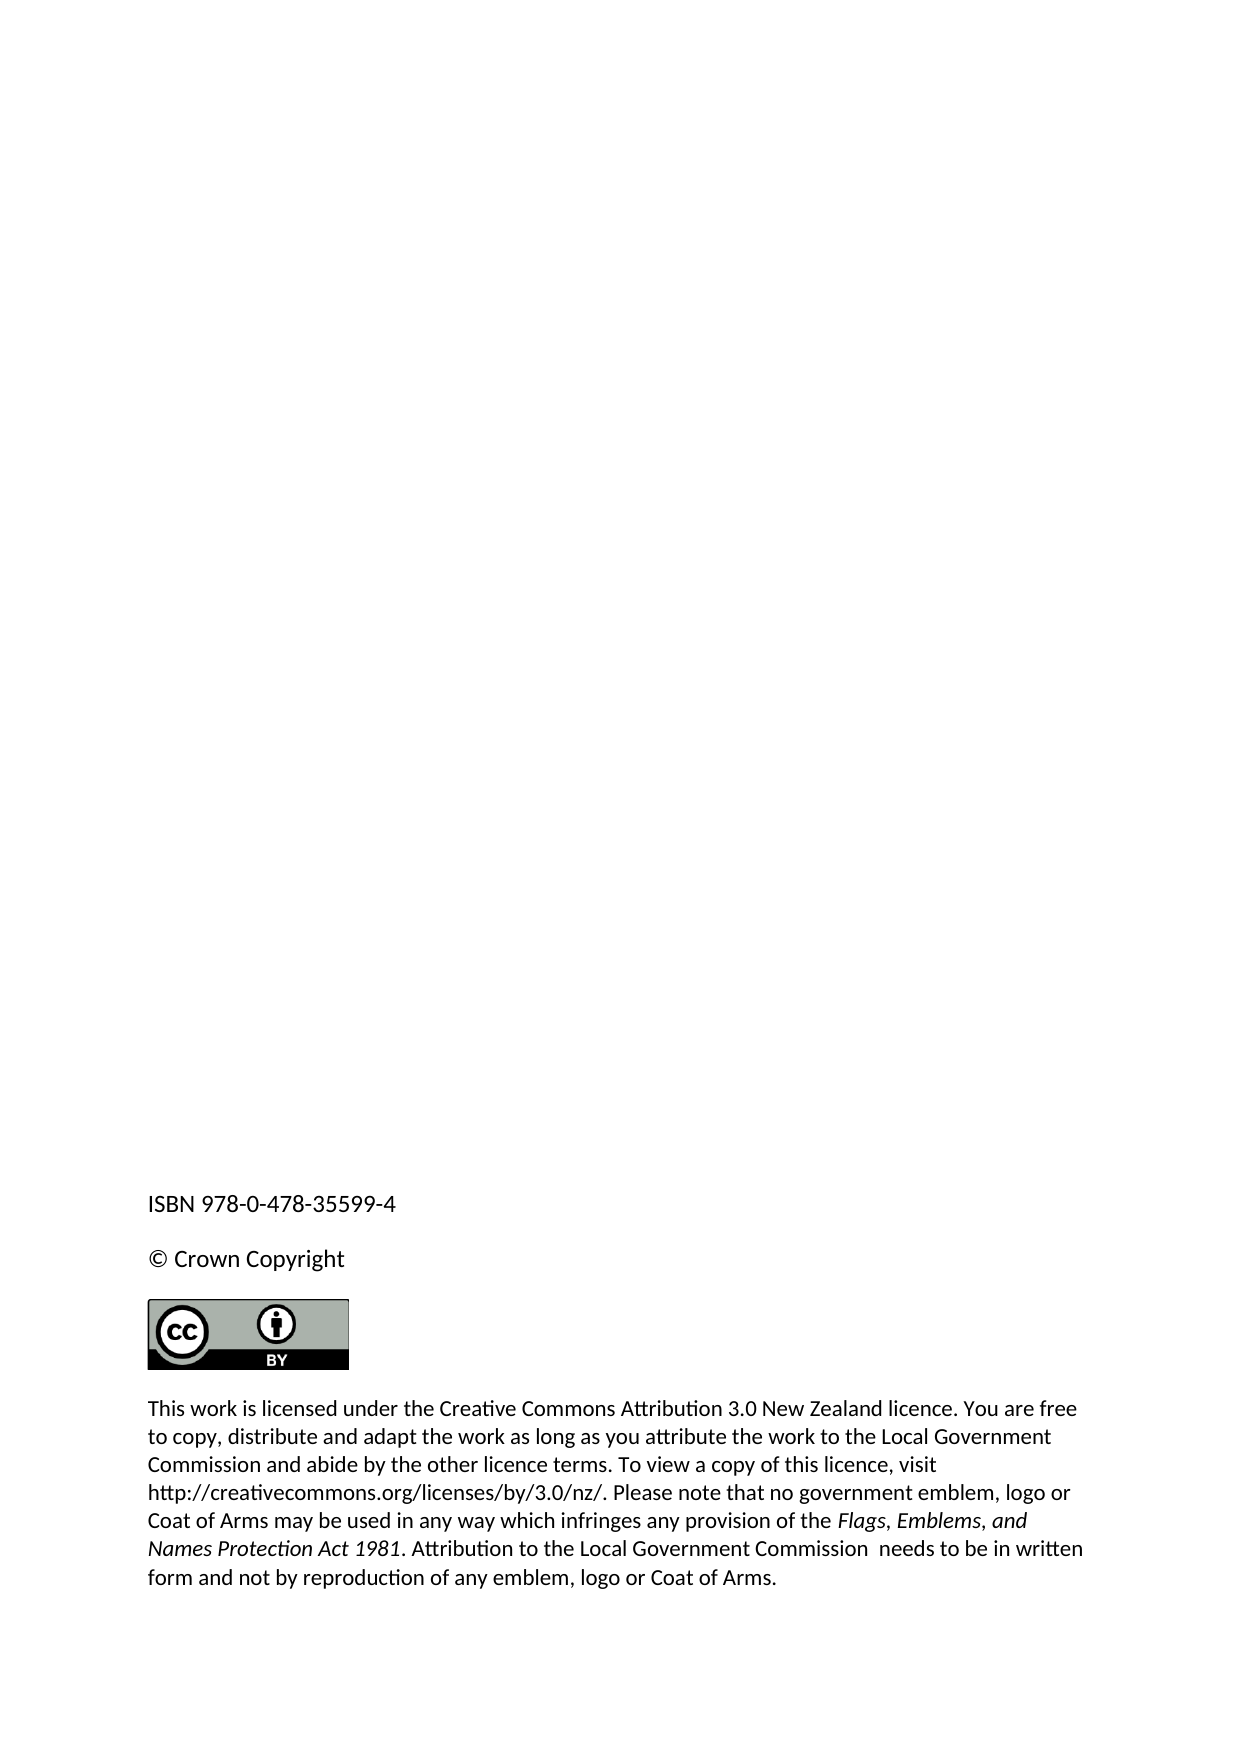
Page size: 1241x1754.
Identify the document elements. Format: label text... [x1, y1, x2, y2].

picture [147, 1299, 349, 1370]
text This work is licensed under the Creative Commons Attribution 3.0 New Zealand licence. You are free to copy, distribute and adapt the work as long as you attribute the work to the Local Government Commission and abide by the other licence terms. To view a copy of this licence, visit http://creativecommons.org/licenses/by/3.0/nz/. Please note that no government emblem, logo or Coat of Arms may be used in any way which infringes any provision of the Flags, Emblems, and Names Protection Act 1981. Attribution to the Local Government Commission needs to be in written form and not by reproduction of any emblem, logo or Coat of Arms. [148, 1394, 1092, 1591]
text © Crown Copyright [148, 1243, 1092, 1274]
text ISBN 978-0-478-35599-4 [148, 1188, 1092, 1218]
